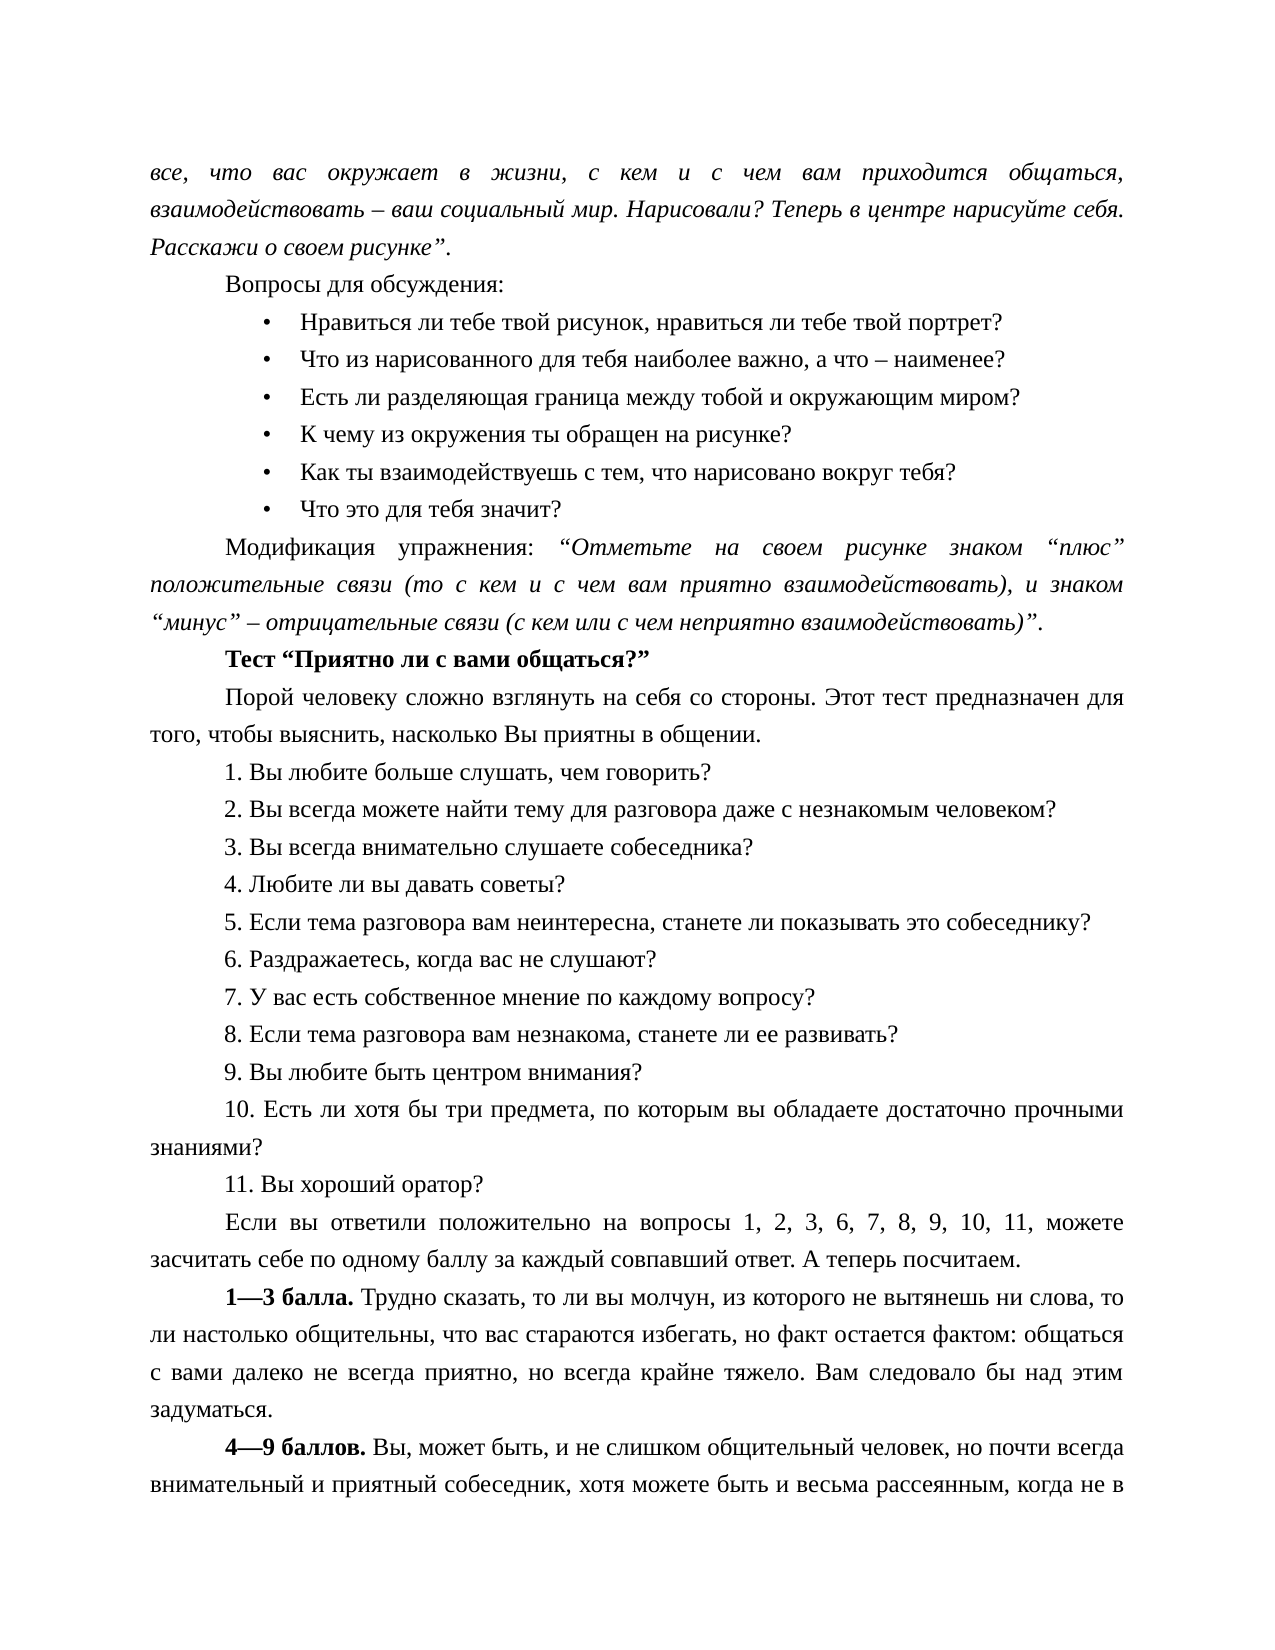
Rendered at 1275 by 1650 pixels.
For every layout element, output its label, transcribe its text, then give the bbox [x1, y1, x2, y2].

text Если вы ответили положительно на вопросы 1, 2, 3, 6, 7, 8, 9, 10, 11, можете засчитать себе по одному баллу за каждый совпавший ответ. А теперь посчитаем. [150, 1200, 1125, 1275]
list Нравиться ли тебе твой рисунок, нравиться ли тебе твой портрет? [262, 300, 1125, 337]
text 2. Вы всегда можете найти тему для разговора даже с незнакомым человеком? [150, 787, 1125, 825]
text 7. У вас есть собственное мнение по каждому вопросу? [150, 975, 1125, 1012]
list Что это для тебя значит? [262, 487, 1125, 525]
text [150, 150, 1125, 262]
text 10. Есть ли хотя бы три предмета, по которым вы обладаете достаточно прочными знаниями? [150, 1087, 1125, 1162]
text 4. Любите ли вы давать советы? [150, 862, 1125, 900]
text 1—3 балла. Трудно сказать, то ли вы молчун, из которого не вытянешь ни слова, то ли настолько общительны, что вас стараются избегать, но факт остается фактом: общаться с вами далеко не всегда приятно, но всегда крайне тяжело. Вам следовало бы над этим задуматься. [150, 1275, 1125, 1425]
text 5. Если тема разговора вам неинтересна, станете ли показывать это собеседнику? [150, 900, 1125, 937]
list Как ты взаимодействуешь с тем, что нарисовано вокруг тебя? [262, 450, 1125, 487]
text 8. Если тема разговора вам незнакома, станете ли ее развивать? [150, 1012, 1125, 1050]
text 11. Вы хороший оратор? [150, 1162, 1125, 1200]
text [150, 1425, 1125, 1500]
text 1. Вы любите больше слушать, чем говорить? [150, 750, 1125, 787]
text Вопросы для обсуждения: [150, 262, 1125, 300]
list К чему из окружения ты обращен на рисунке? [262, 412, 1125, 450]
text 6. Раздражаетесь, когда вас не слушают? [150, 937, 1125, 975]
text 3. Вы всегда внимательно слушаете собеседника? [150, 825, 1125, 862]
text Тест “Приятно ли с вами общаться?” [150, 637, 1125, 675]
list Что из нарисованного для тебя наиболее важно, а что – наименее? [262, 337, 1125, 375]
text Модификация упражнения: “Отметьте на своем рисунке знаком “плюс” положительные связи (то с кем и с чем вам приятно взаимодействовать), и знаком “минус” – отрицательные связи (с кем или с чем неприятно взаимодействовать)”. [150, 525, 1125, 637]
text 9. Вы любите быть центром внимания? [150, 1050, 1125, 1087]
list Есть ли разделяющая граница между тобой и окружающим миром? [262, 375, 1125, 412]
text Порой человеку сложно взглянуть на себя со стороны. Этот тест предназначен для того, чтобы выяснить, насколько Вы приятны в общении. [150, 675, 1125, 750]
